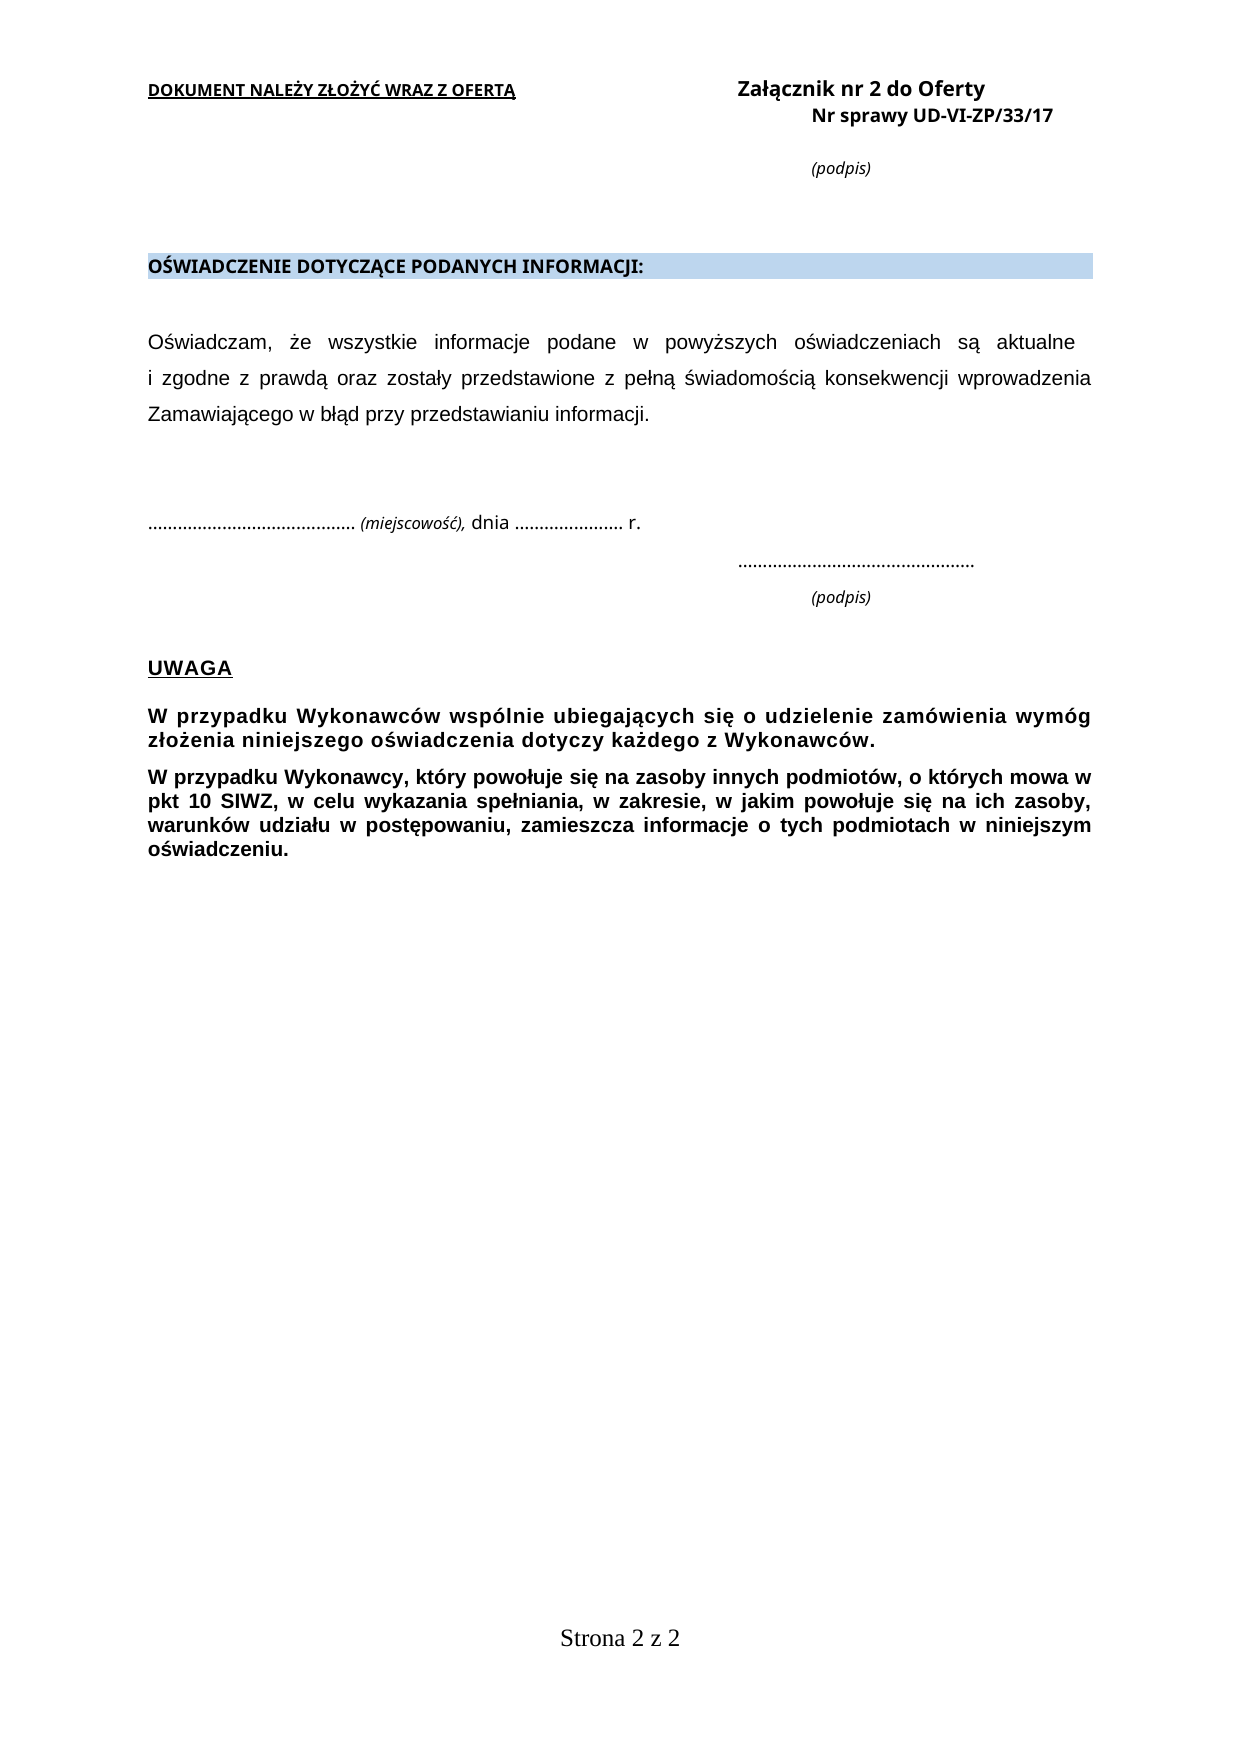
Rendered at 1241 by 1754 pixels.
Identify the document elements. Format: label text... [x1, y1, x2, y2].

text UWAGA [148, 656, 1093, 680]
text Oświadczam, że wszystkie informacje podane w powyższych oświadczeniach są aktualne i zgodne z prawdą oraz zostały przedstawione z pełną świadomością konsekwencji wprowadzenia Zamawiającego w błąd przy przedstawianiu informacji. [148, 330, 1093, 426]
text W przypadku Wykonawców wspólnie ubiegających się o udzielenie zamówienia wymóg złożenia niniejszego oświadczenia dotyczy każdego z Wykonawców. [148, 704, 1093, 752]
text W przypadku Wykonawcy, który powołuje się na zasoby innych podmiotów, o których mowa w pkt 10 SIWZ, w celu wykazania spełniania, w zakresie, w jakim powołuje się na ich zasoby, warunków udziału w postępowaniu, zamieszcza informacje o tych podmiotach w niniejszym oświadczeniu. [148, 764, 1093, 860]
text (podpis) [738, 156, 1093, 179]
text ………………………….….……. (miejscowość), dnia …………………. r. [148, 509, 1093, 535]
text ………………………………………… [148, 548, 1093, 573]
text (podpis) [738, 586, 1093, 609]
text OŚWIADCZENIE DOTYCZĄCE PODANYCH INFORMACJI: [148, 253, 1093, 279]
